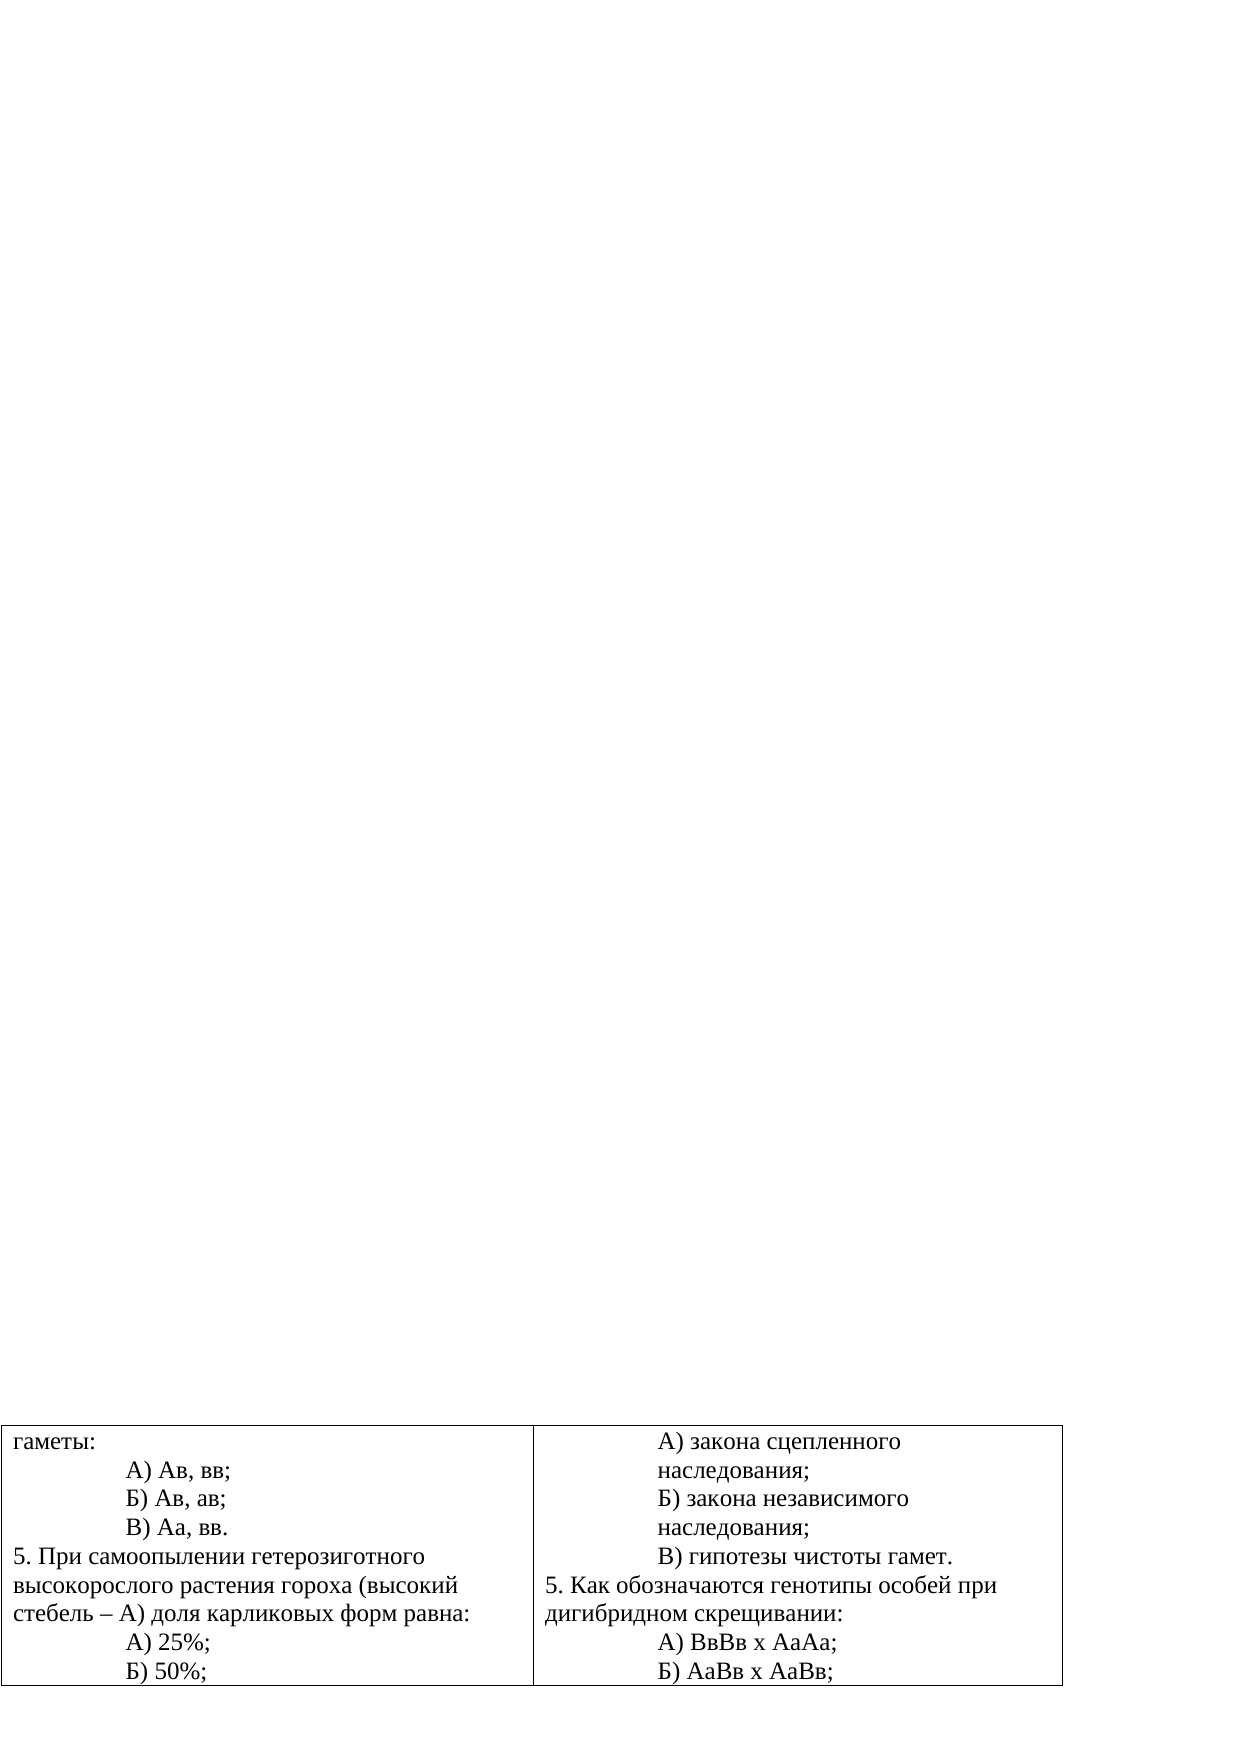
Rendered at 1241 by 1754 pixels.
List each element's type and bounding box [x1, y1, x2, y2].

table_cell [0, 118, 1063, 1687]
